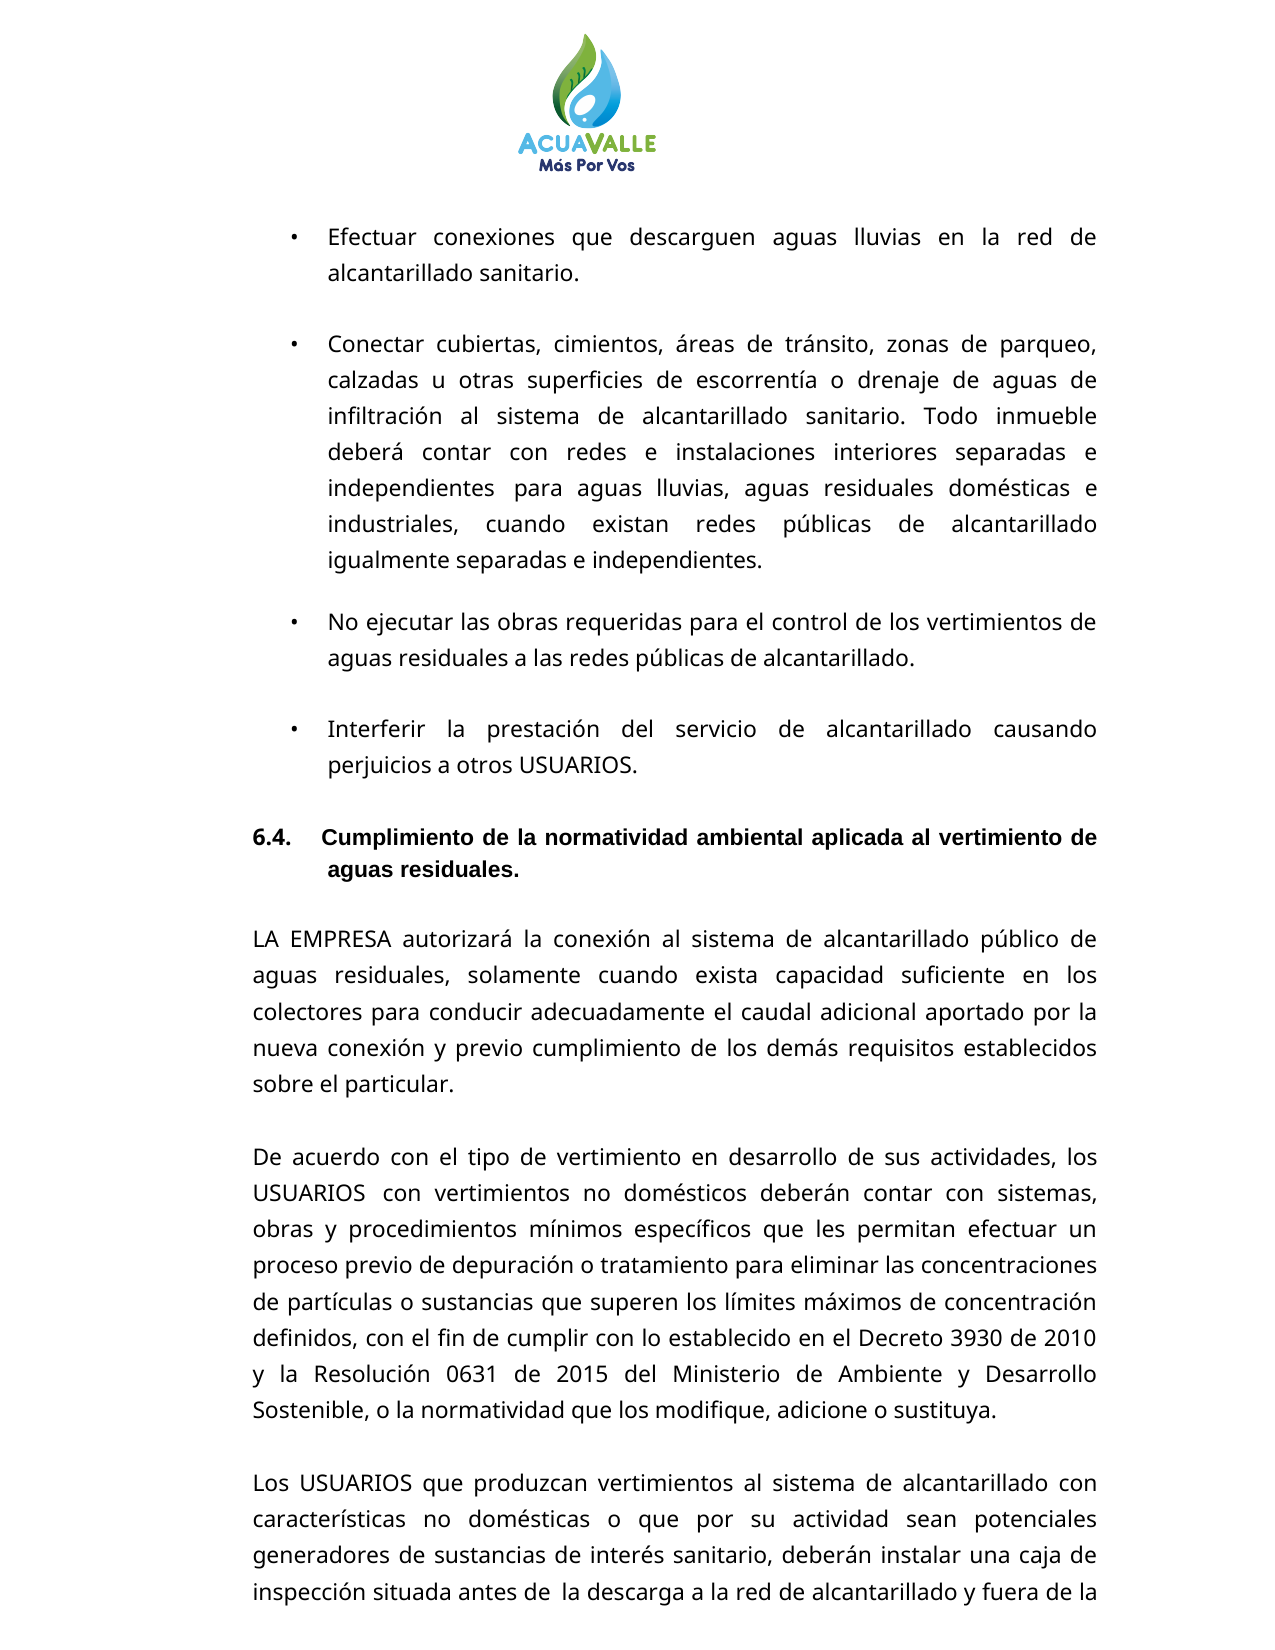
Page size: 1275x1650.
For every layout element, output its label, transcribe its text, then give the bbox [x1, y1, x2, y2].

list Conectar cubiertas, cimientos, áreas de tránsito, zonas de parqueo, calzadas u otras superficies de escorrentía o drenaje de aguas de infiltración al sistema de alcantarillado sanitario. Todo inmueble deberá contar con redes e instalaciones interiores separadas e independientes para aguas lluvias, aguas residuales domésticas e industriales, cuando existan redes públicas de alcantarillado igualmente separadas e independientes. [290, 328, 1098, 575]
picture [514, 31, 660, 176]
list No ejecutar las obras requeridas para el control de los vertimientos de aguas residuales a las redes públicas de alcantarillado. [290, 606, 1098, 673]
list Interferir la prestación del servicio de alcantarillado causando perjuicios a otros USUARIOS. [290, 713, 1098, 780]
text De acuerdo con el tipo de vertimiento en desarrollo de sus actividades, los USUARIOS con vertimientos no domésticos deberán contar con sistemas, obras y procedimientos mínimos específicos que les permitan efectuar un proceso previo de depuración o tratamiento para eliminar las concentraciones de partículas o sustancias que superen los límites máximos de concentración definidos, con el fin de cumplir con lo establecido en el Decreto 3930 de 2010 y la Resolución 0631 de 2015 del Ministerio de Ambiente y Desarrollo Sostenible, o la normatividad que los modifique, adicione o sustituya. [252, 1141, 1098, 1426]
text LA EMPRESA autorizará la conexión al sistema de alcantarillado público de aguas residuales, solamente cuando exista capacidad suficiente en los colectores para conducir adecuadamente el caudal adicional aportado por la nueva conexión y previo cumplimiento de los demás requisitos establecidos sobre el particular. [252, 923, 1098, 1099]
list Cumplimiento de la normatividad ambiental aplicada al vertimiento de aguas residuales. [252, 821, 1098, 883]
list Efectuar conexiones que descarguen aguas lluvias en la red de alcantarillado sanitario. [290, 221, 1098, 288]
